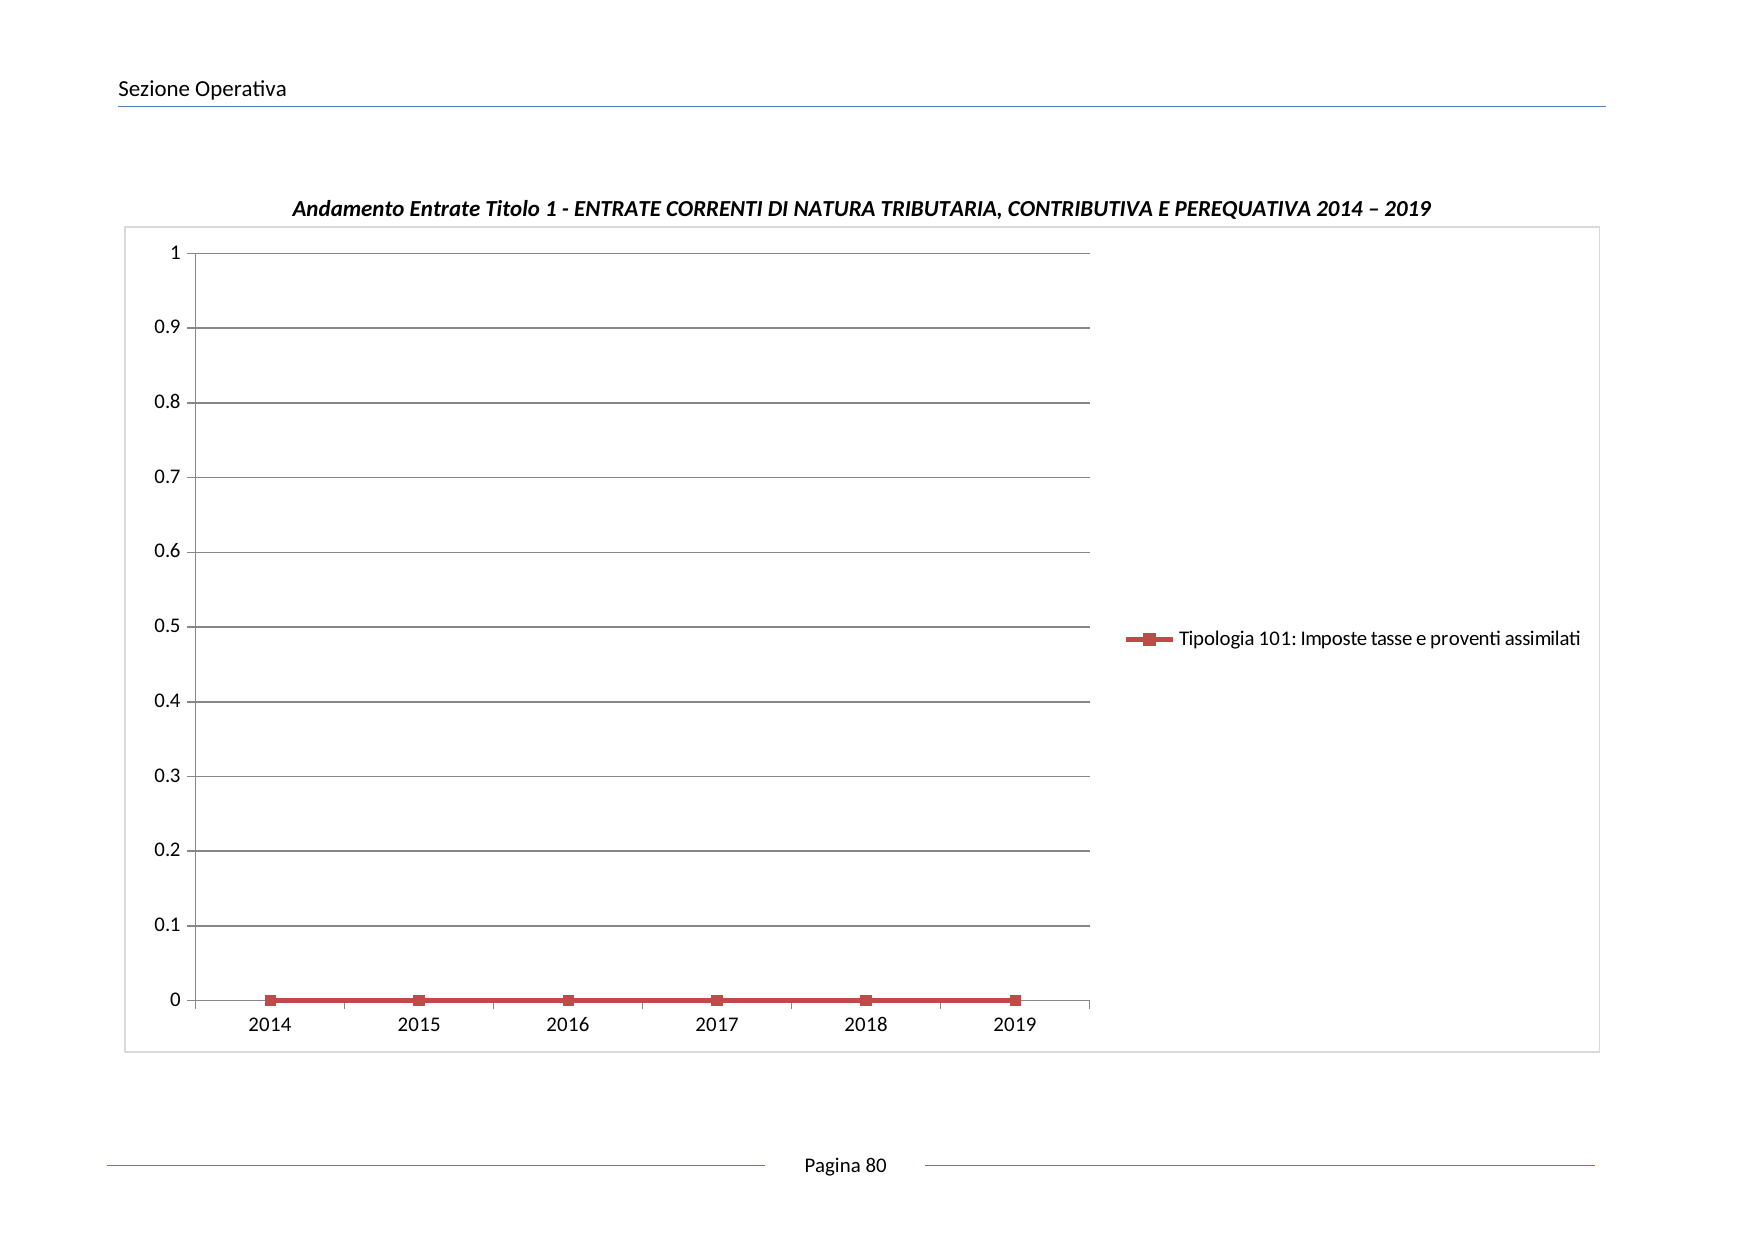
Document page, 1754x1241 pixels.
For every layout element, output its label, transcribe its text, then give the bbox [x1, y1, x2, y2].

text Andamento Entrate Titolo 1 - ENTRATE CORRENTI DI NATURA TRIBUTARIA, CONTRIBUTIVA E PEREQUATIVA 2014 – 2019 [118, 194, 1606, 1053]
